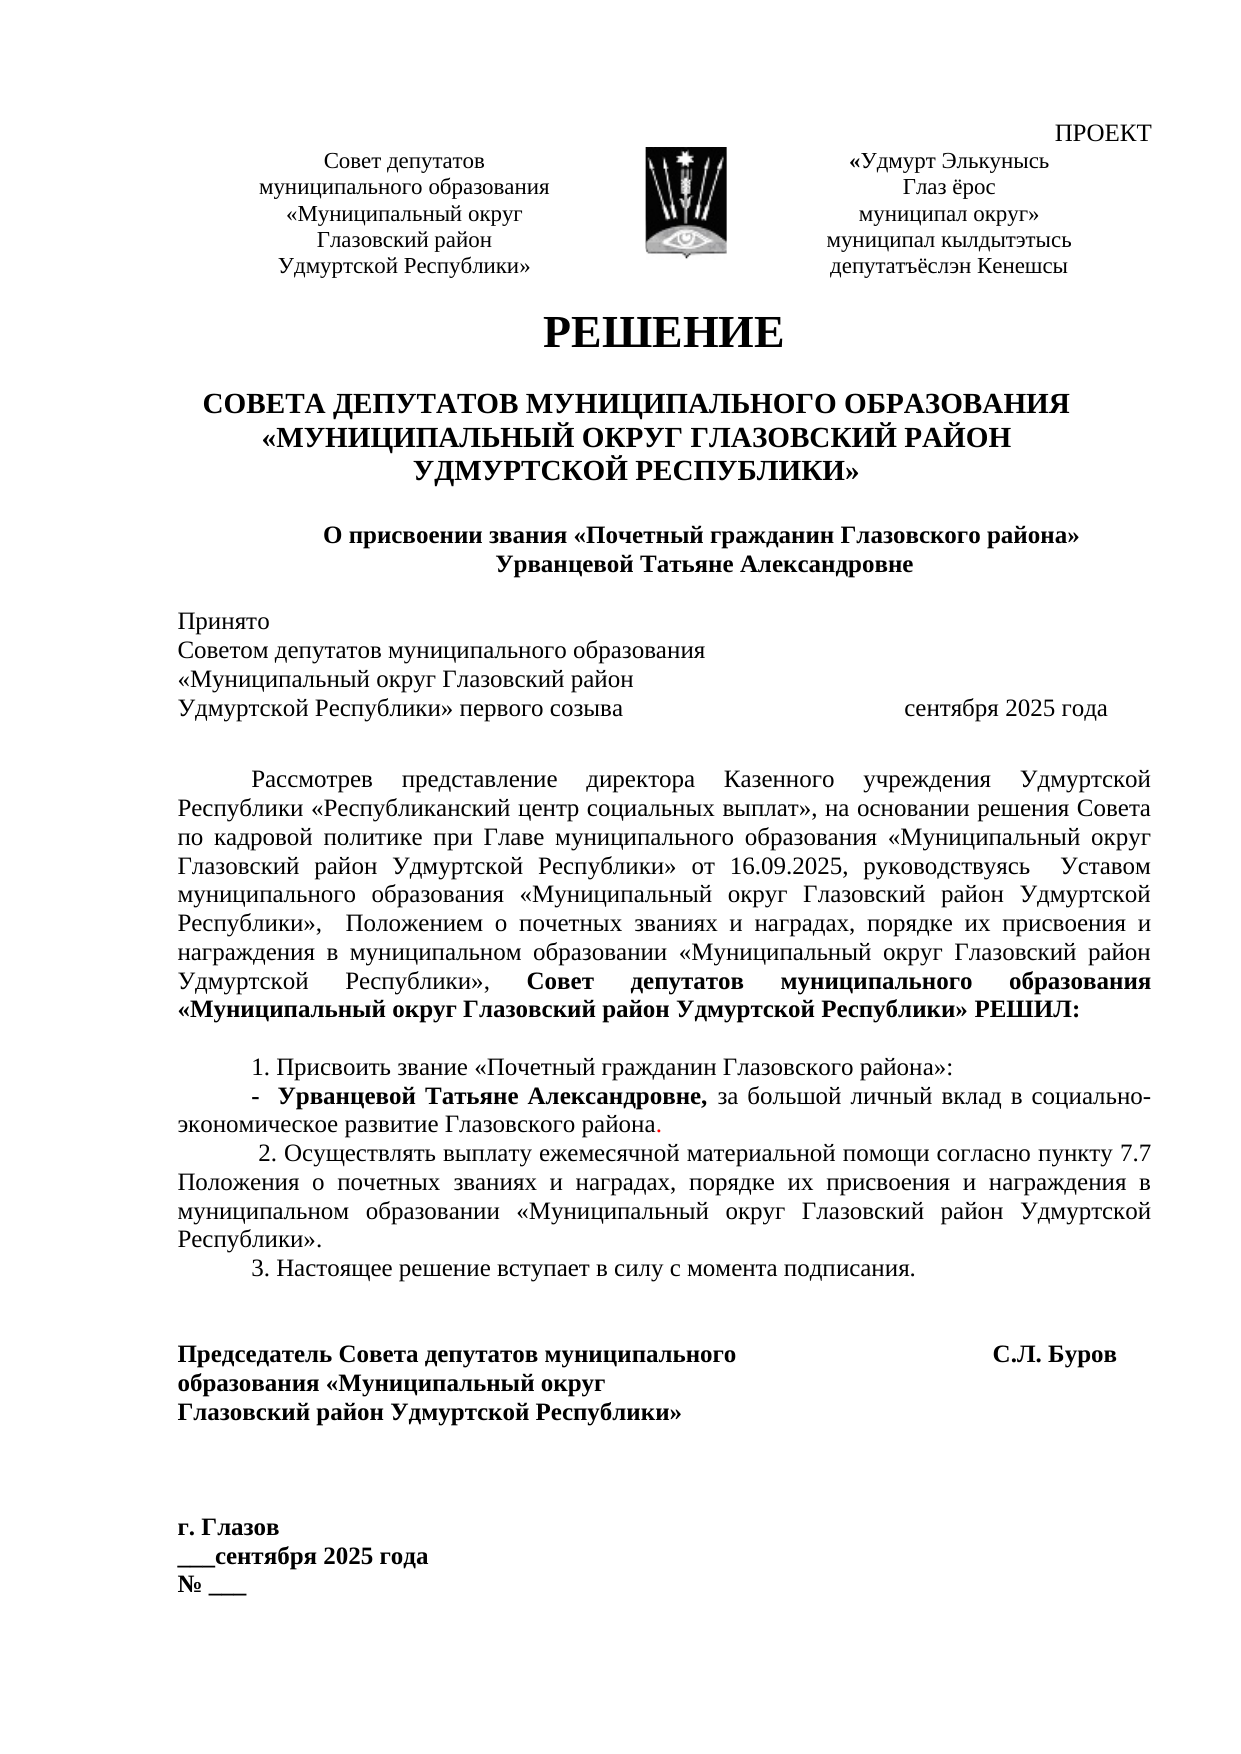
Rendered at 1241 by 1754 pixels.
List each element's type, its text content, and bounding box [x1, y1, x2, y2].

text 2. Осуществлять выплату ежемесячной материальной помощи согласно пункту 7.7 Положения о почетных званиях и наградах, порядке их присвоения и награждения в муниципальном образовании «Муниципальный округ Глазовский район Удмуртской Республики». [177, 1138, 1152, 1253]
text Советом депутатов муниципального образования [177, 635, 1152, 664]
text Председатель Совета депутатов муниципального С.Л. Буров образования «Муниципальный округ [177, 1339, 1152, 1397]
text № ___ [177, 1569, 1152, 1598]
text «Муниципальный округ Глазовский район [177, 664, 1152, 693]
text О присвоении звания «Почетный гражданин Глазовского района» [177, 520, 1152, 549]
text СОВЕТА ДЕПУТАТОВ МУНИЦИПАЛЬНОГО ОБРАЗОВАНИЯ [121, 386, 1152, 420]
text 3. Настоящее решение вступает в силу с момента подписания. [177, 1253, 1152, 1282]
text - Урванцевой Татьяне Александровне, за большой личный вклад в социально-экономическое развитие Глазовского района. [177, 1081, 1152, 1138]
text РЕШЕНИЕ [177, 305, 1152, 358]
table_header [631, 147, 750, 305]
table_header Совет депутатов муниципального образования «Муниципальный округ Глазовский район Удмуртской Республики» [177, 147, 631, 305]
text Глазовский район Удмуртской Республики» [177, 1397, 1152, 1426]
text ПРОЕКТ [177, 118, 1152, 147]
text Рассмотрев представление директора Казенного учреждения Удмуртской Республики «Республиканский центр социальных выплат», на основании решения Совета по кадровой политике при Главе муниципального образования «Муниципальный округ Глазовский район Удмуртской Республики» от 16.09.2025, руководствуясь Уставом муниципального образования «Муниципальный округ Глазовский район Удмуртской Республики», Положением о почетных званиях и наградах, порядке их присвоения и награждения в муниципальном образовании «Муниципальный округ Глазовский район Удмуртской Республики», Совет депутатов муниципального образования «Муниципальный округ Глазовский район Удмуртской Республики» РЕШИЛ: [177, 764, 1152, 1023]
table_header «Удмурт Элькунысь Глаз ёрос муниципал округ» муниципал кылдытэтысь депутатъёслэн Кенешсы [750, 147, 1148, 305]
text Урванцевой Татьяне Александровне [177, 549, 1152, 578]
text Удмуртской Республики» первого созыва сентября 2025 года [177, 693, 1152, 721]
text «МУНИЦИПАЛЬНЫЙ ОКРУГ ГЛАЗОВСКИЙ РАЙОН [121, 420, 1152, 453]
text г. Глазов [177, 1512, 1152, 1541]
text ___сентября 2025 года [177, 1541, 1152, 1569]
text 1. Присвоить звание «Почетный гражданин Глазовского района»: [177, 1052, 1152, 1081]
picture [645, 147, 727, 260]
text Принято [177, 606, 1152, 635]
text УДМУРТСКОЙ РЕСПУБЛИКИ» [121, 453, 1152, 487]
